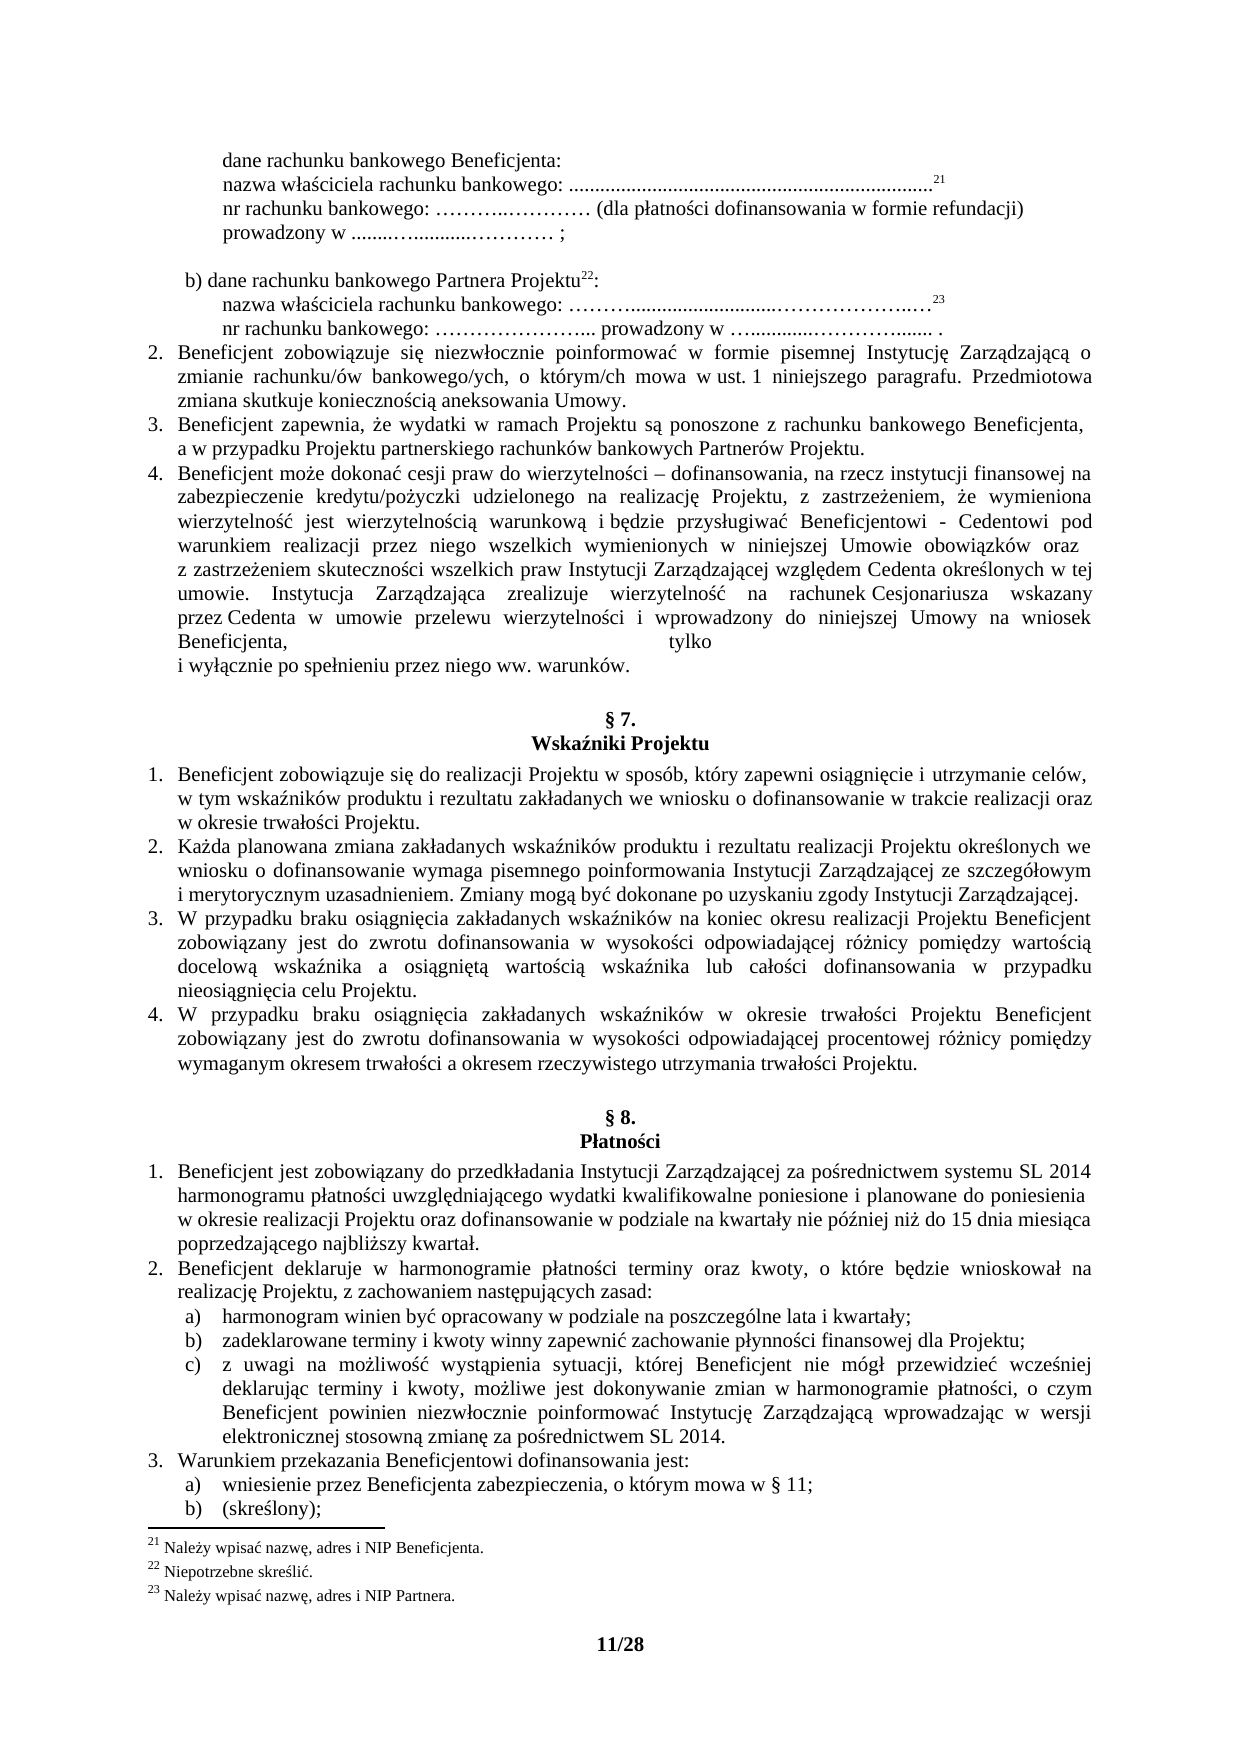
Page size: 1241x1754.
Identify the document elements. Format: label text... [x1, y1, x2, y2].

list Beneficjent może dokonać cesji praw do wierzytelności – dofinansowania, na rzecz instytucji finansowej na zabezpieczenie kredytu/pożyczki udzielonego na realizację Projektu, z zastrzeżeniem, że wymieniona wierzytelność jest wierzytelnością warunkową i będzie przysługiwać Beneficjentowi - Cedentowi pod warunkiem realizacji przez niego wszelkich wymienionych w niniejszej Umowie obowiązków oraz z zastrzeżeniem skuteczności wszelkich praw Instytucji Zarządzającej względem Cedenta określonych w tej umowie. Instytucja Zarządzająca zrealizuje wierzytelność na rachunek Cesjonariusza wskazany przez Cedenta w umowie przelewu wierzytelności i wprowadzony do niniejszej Umowy na wniosek Beneficjenta, tylko i wyłącznie po spełnieniu przez niego ww. warunków. [148, 460, 1093, 677]
list wniesienie przez Beneficjenta zabezpieczenia, o którym mowa w § 11; [185, 1472, 1093, 1496]
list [223, 172, 1093, 196]
text nazwa właściciela rachunku bankowego: ………............................………………..… [222, 292, 1093, 316]
list Każda planowana zmiana zakładanych wskaźników produktu i rezultatu realizacji Projektu określonych we wniosku o dofinansowanie wymaga pisemnego poinformowania Instytucji Zarządzającej ze szczegółowym i merytorycznym uzasadnieniem. Zmiany mogą być dokonane po uzyskaniu zgody Instytucji Zarządzającej. [148, 834, 1093, 906]
list zadeklarowane terminy i kwoty winny zapewnić zachowanie płynności finansowej dla Projektu; [185, 1328, 1093, 1352]
list W przypadku braku osiągnięcia zakładanych wskaźników na koniec okresu realizacji Projektu Beneficjent zobowiązany jest do zwrotu dofinansowania w wysokości odpowiadającej różnicy pomiędzy wartością docelową wskaźnika a osiągniętą wartością wskaźnika lub całości dofinansowania w przypadku nieosiągnięcia celu Projektu. [148, 906, 1093, 1002]
subtitle § 8. Płatności [148, 1105, 1093, 1153]
list (skreślony); [185, 1496, 1093, 1520]
list Beneficjent zapewnia, że wydatki w ramach Projektu są ponoszone z rachunku bankowego Beneficjenta, a w przypadku Projektu partnerskiego rachunków bankowych Partnerów Projektu. [148, 412, 1093, 460]
list Beneficjent deklaruje w harmonogramie płatności terminy oraz kwoty, o które będzie wnioskował na realizację Projektu, z zachowaniem następujących zasad: [148, 1255, 1093, 1303]
subtitle § 7. Wskaźniki Projektu [148, 707, 1093, 755]
text b) dane rachunku bankowego Partnera Projektu: [185, 268, 1093, 292]
list Beneficjent zobowiązuje się do realizacji Projektu w sposób, który zapewni osiągnięcie i utrzymanie celów, w tym wskaźników produktu i rezultatu zakładanych we wniosku o dofinansowanie w trakcie realizacji oraz w okresie trwałości Projektu. [148, 762, 1093, 834]
list Beneficjent zobowiązuje się niezwłocznie poinformować w formie pisemnej Instytucję Zarządzającą o zmianie rachunku/ów bankowego/ych, o którym/ch mowa w ust. 1 niniejszego paragrafu. Przedmiotowa zmiana skutkuje koniecznością aneksowania Umowy. [148, 340, 1093, 412]
list W przypadku braku osiągnięcia zakładanych wskaźników w okresie trwałości Projektu Beneficjent zobowiązany jest do zwrotu dofinansowania w wysokości odpowiadającej procentowej różnicy pomiędzy wymaganym okresem trwałości a okresem rzeczywistego utrzymania trwałości Projektu. [148, 1002, 1093, 1074]
list harmonogram winien być opracowany w podziale na poszczególne lata i kwartały; [185, 1303, 1093, 1328]
list Beneficjent jest zobowiązany do przedkładania Instytucji Zarządzającej za pośrednictwem systemu SL 2014 harmonogramu płatności uwzględniającego wydatki kwalifikowalne poniesione i planowane do poniesienia w okresie realizacji Projektu oraz dofinansowanie w podziale na kwartały nie później niż do 15 dnia miesiąca poprzedzającego najbliższy kwartał. [148, 1159, 1093, 1255]
list nr rachunku bankowego: ………..………… (dla płatności dofinansowania w formie refundacji) prowadzony w ........…...........………… ; [223, 196, 1093, 244]
list z uwagi na możliwość wystąpienia sytuacji, której Beneficjent nie mógł przewidzieć wcześniej deklarując terminy i kwoty, możliwe jest dokonywanie zmian w harmonogramie płatności, o czym Beneficjent powinien niezwłocznie poinformować Instytucję Zarządzającą wprowadzając w wersji elektronicznej stosowną zmianę za pośrednictwem SL 2014. [185, 1352, 1093, 1448]
list Warunkiem przekazania Beneficjentowi dofinansowania jest: [148, 1448, 1093, 1472]
text nr rachunku bankowego: …………………... prowadzony w …............…………....... . [222, 316, 1093, 340]
list dane rachunku bankowego Beneficjenta: [222, 148, 1093, 172]
